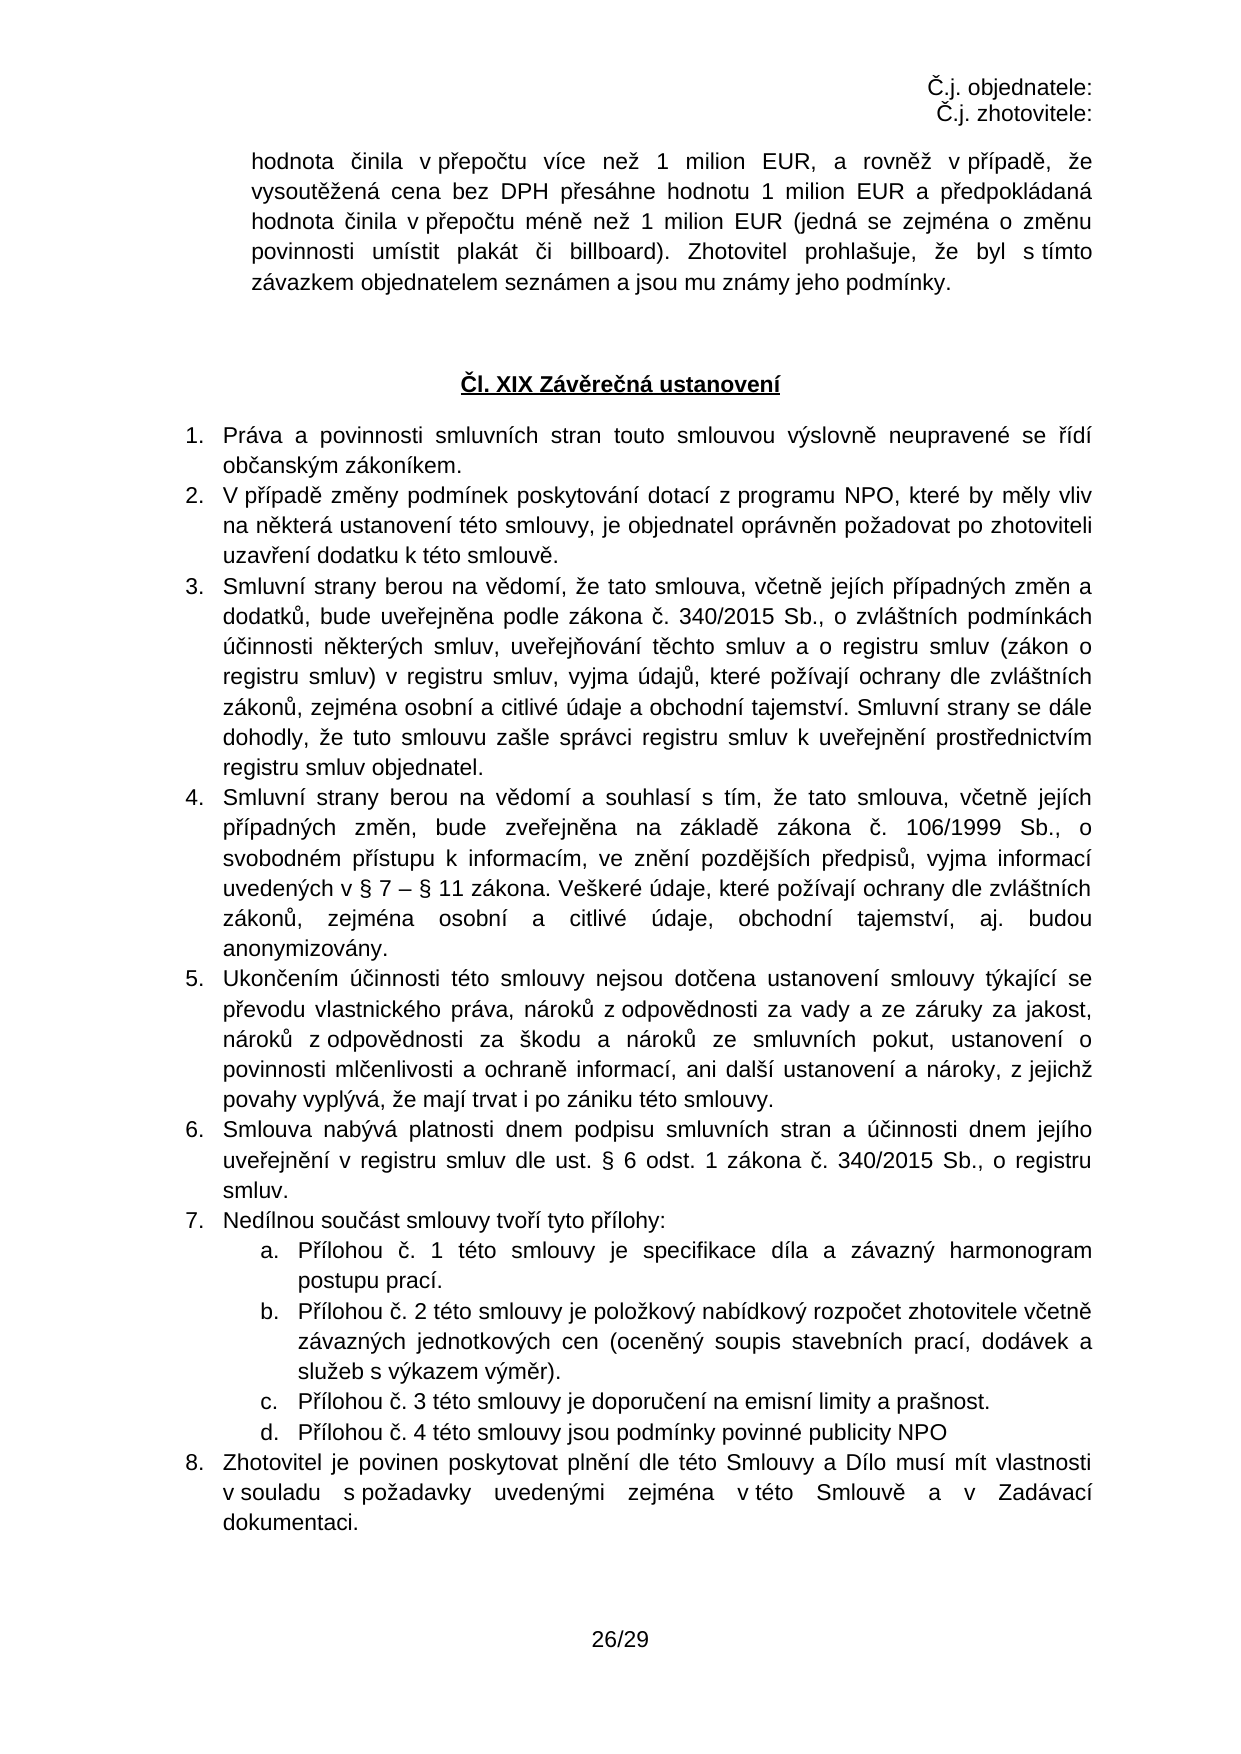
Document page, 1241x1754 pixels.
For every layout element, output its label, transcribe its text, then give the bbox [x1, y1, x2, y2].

list Přílohou č. 3 této smlouvy je doporučení na emisní limity a prašnost. [260, 1388, 1093, 1414]
list V případě změny podmínek poskytování dotací z programu NPO, které by měly vliv na některá ustanovení této smlouvy, je objednatel oprávněn požadovat po zhotoviteli uzavření dodatku k této smlouvě. [185, 482, 1093, 569]
list Nedílnou součást smlouvy tvoří tyto přílohy: [185, 1207, 1093, 1233]
list Smluvní strany berou na vědomí, že tato smlouva, včetně jejích případných změn a dodatků, bude uveřejněna podle zákona č. 340/2015 Sb., o zvláštních podmínkách účinnosti některých smluv, uveřejňování těchto smluv a o registru smluv (zákon o registru smluv) v registru smluv, vyjma údajů, které požívají ochrany dle zvláštních zákonů, zejména osobní a citlivé údaje a obchodní tajemství. Smluvní strany se dále dohodly, že tuto smlouvu zašle správci registru smluv k uveřejnění prostřednictvím registru smluv objednatel. [185, 573, 1093, 780]
list Smluvní strany berou na vědomí a souhlasí s tím, že tato smlouva, včetně jejích případných změn, bude zveřejněna na základě zákona č. 106/1999 Sb., o svobodném přístupu k informacím, ve znění pozdějších předpisů, vyjma informací uvedených v § 7 – § 11 zákona. Veškeré údaje, které požívají ochrany dle zvláštních zákonů, zejména osobní a citlivé údaje, obchodní tajemství, aj. budou anonymizovány. [185, 784, 1093, 961]
list Přílohou č. 1 této smlouvy je specifikace díla a závazný harmonogram postupu prací. [260, 1237, 1093, 1294]
list Smlouva nabývá platnosti dnem podpisu smluvních stran a účinnosti dnem jejího uveřejnění v registru smluv dle ust. § 6 odst. 1 zákona č. 340/2015 Sb., o registru smluv. [185, 1116, 1093, 1203]
list Zhotovitel je povinen poskytovat plnění dle této Smlouvy a Dílo musí mít vlastnosti v souladu s požadavky uvedenými zejména v této Smlouvě a v Zadávací dokumentaci. [185, 1449, 1093, 1535]
list Přílohou č. 2 této smlouvy je položkový nabídkový rozpočet zhotovitele včetně závazných jednotkových cen (oceněný soupis stavebních prací, dodávek a služeb s výkazem výměr). [260, 1298, 1093, 1384]
list Práva a povinnosti smluvních stran touto smlouvou výslovně neupravené se řídí občanským zákoníkem. [185, 422, 1093, 478]
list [207, 148, 1093, 295]
text Čl. XIX Závěrečná ustanovení [148, 371, 1093, 397]
list Ukončením účinnosti této smlouvy nejsou dotčena ustanovení smlouvy týkající se převodu vlastnického práva, nároků z odpovědnosti za vady a ze záruky za jakost, nároků z odpovědnosti za škodu a nároků ze smluvních pokut, ustanovení o povinnosti mlčenlivosti a ochraně informací, ani další ustanovení a nároky, z jejichž povahy vyplývá, že mají trvat i po zániku této smlouvy. [185, 965, 1093, 1112]
list Přílohou č. 4 této smlouvy jsou podmínky povinné publicity NPO [260, 1418, 1093, 1445]
